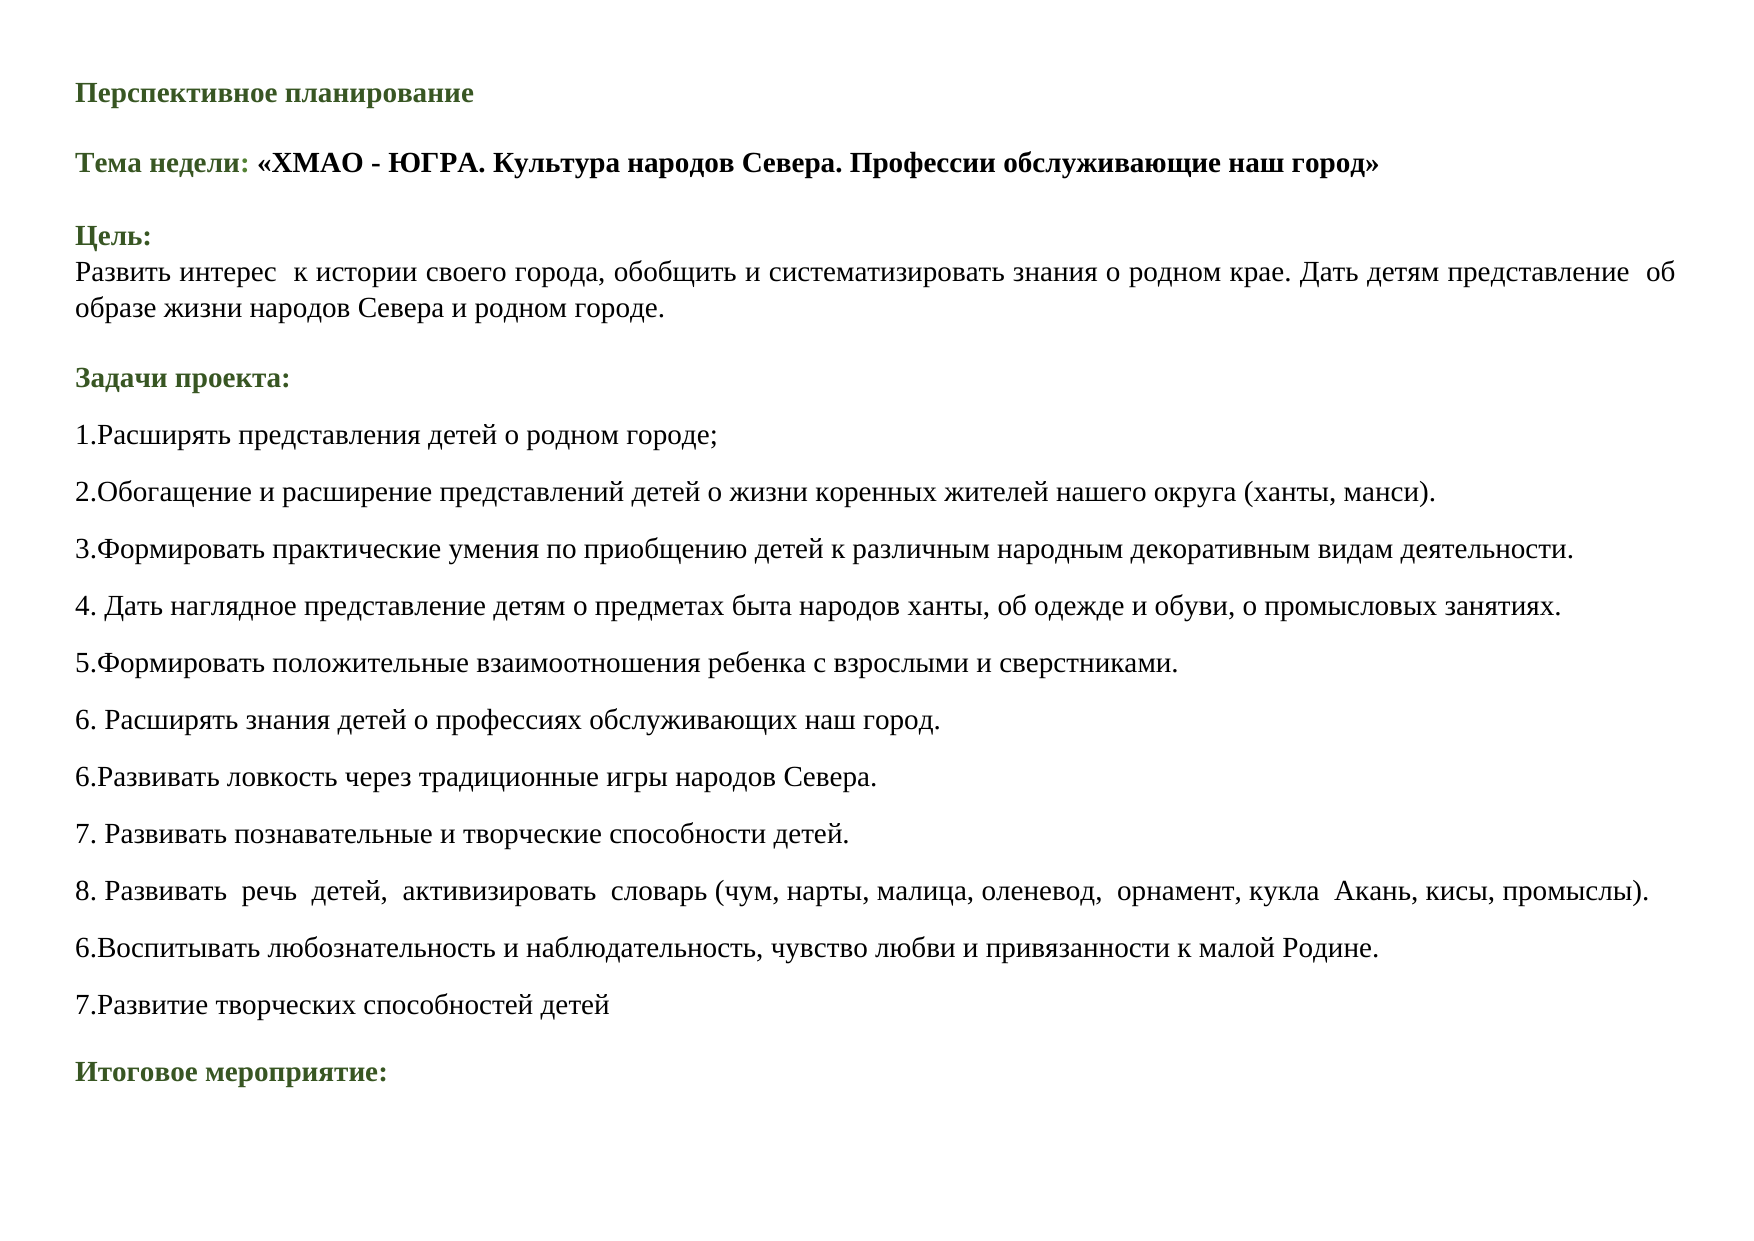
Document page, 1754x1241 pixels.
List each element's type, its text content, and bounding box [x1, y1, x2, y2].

text 6.Развивать ловкость через традиционные игры народов Севера. [75, 759, 1679, 792]
text 3.Формировать практические умения по приобщению детей к различным народным декоративным видам деятельности. [75, 531, 1679, 564]
text Перспективное планирование [75, 75, 1679, 108]
text Задачи проекта: [75, 360, 1679, 393]
text 5.Формировать положительные взаимоотношения ребенка с взрослыми и сверстниками. [75, 645, 1679, 678]
text Тема недели: «ХМАО - ЮГРА. Культура народов Севера. Профессии обслуживающие наш город» [75, 145, 1679, 179]
text 4. Дать наглядное представление детям о предметах быта народов ханты, об одежде и обуви, о промысловых занятиях. [75, 588, 1679, 621]
text 2.Обогащение и расширение представлений детей о жизни коренных жителей нашего округа (ханты, манси). [75, 474, 1679, 507]
text 7.Развитие творческих способностей детей [75, 987, 1679, 1020]
text Цель: [75, 218, 1679, 252]
text 7. Развивать познавательные и творческие способности детей. [75, 816, 1679, 849]
text Итоговое мероприятие: [75, 1054, 1679, 1087]
text Развить интерес к истории своего города, обобщить и систематизировать знания о родном крае. Дать детям представление об образе жизни народов Севера и родном городе. [75, 254, 1679, 324]
text 6.Воспитывать любознательность и наблюдательность, чувство любви и привязанности к малой Родине. [75, 930, 1679, 963]
text 6. Расширять знания детей о профессиях обслуживающих наш город. [75, 702, 1679, 735]
text 8. Развивать речь детей, активизировать словарь (чум, нарты, малица, оленевод, орнамент, кукла Акань, кисы, промыслы). [75, 873, 1679, 906]
text 1.Расширять представления детей о родном городе; [75, 417, 1679, 451]
